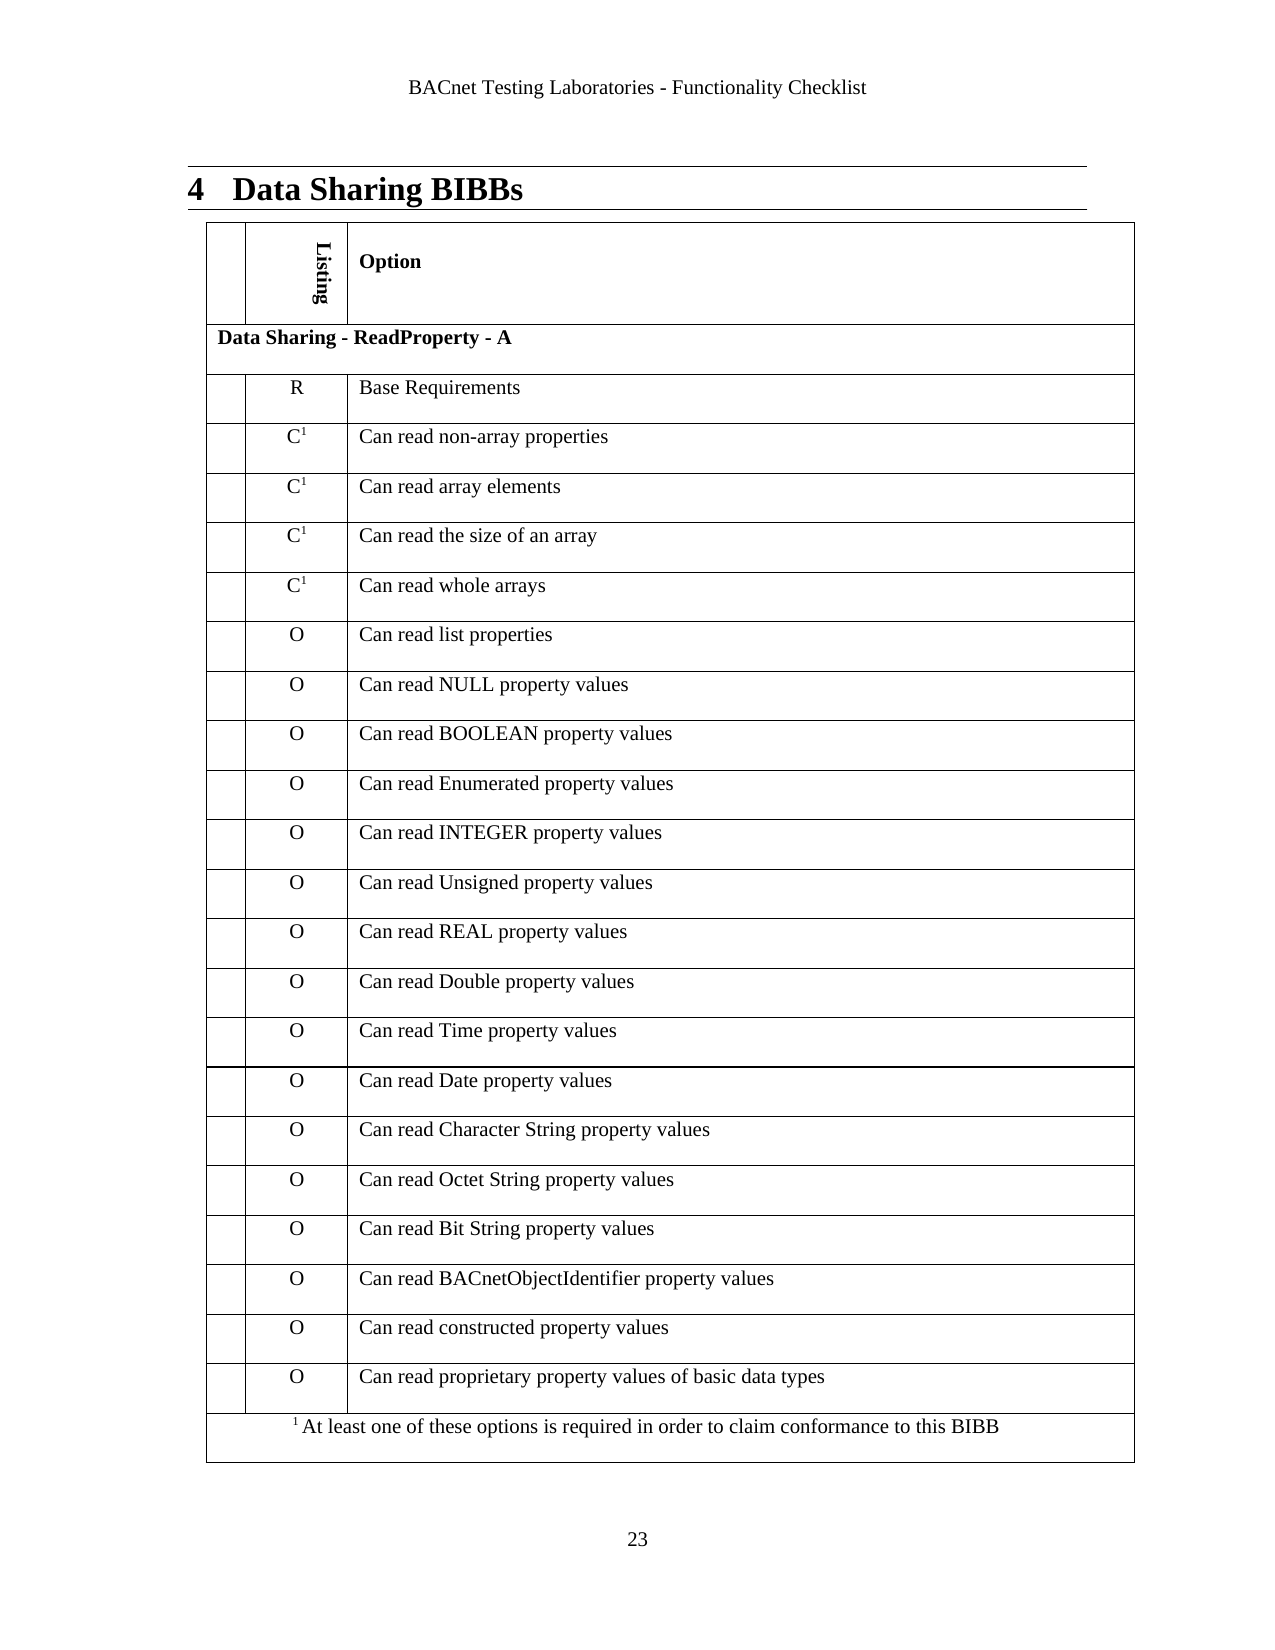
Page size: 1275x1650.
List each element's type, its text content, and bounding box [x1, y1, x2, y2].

table_cell [207, 1265, 245, 1314]
subtitle Data Sharing BIBBs [187, 167, 1087, 210]
table_cell Can read constructed property values [348, 1315, 1134, 1363]
table_cell [207, 870, 245, 918]
table_cell O [246, 1166, 347, 1215]
table_cell [207, 1068, 245, 1116]
table_cell Can read REAL property values [348, 919, 1134, 967]
table_cell Can read INTEGER property values [348, 820, 1134, 868]
table_cell O [246, 1068, 347, 1116]
table_cell O [246, 771, 347, 819]
table_cell Can read whole arrays [348, 573, 1134, 621]
table_cell [207, 424, 245, 473]
table_cell Can read proprietary property values of basic data types [348, 1364, 1134, 1413]
table_cell Can read Character String property values [348, 1117, 1134, 1165]
table_cell [207, 375, 245, 423]
table_cell [207, 523, 245, 572]
table_cell Base Requirements [348, 375, 1134, 423]
table_cell [207, 1117, 245, 1165]
table_cell O [246, 672, 347, 720]
table_cell Can read BACnetObjectIdentifier property values [348, 1265, 1134, 1314]
table_cell [207, 474, 245, 522]
table_cell Can read BOOLEAN property values [348, 721, 1134, 769]
table_cell O [246, 1117, 347, 1165]
table_cell O [246, 721, 347, 769]
table_cell O [246, 622, 347, 671]
table_cell 1 At least one of these options is required in order to claim conformance to this BIBB [207, 1414, 1134, 1462]
table_cell O [246, 1018, 347, 1066]
table_cell [207, 820, 245, 868]
table_cell O [246, 1265, 347, 1314]
table_cell [207, 622, 245, 671]
table_cell Can read Unsigned property values [348, 870, 1134, 918]
table_cell Data Sharing - ReadProperty - A [207, 325, 1134, 374]
table_cell Can read the size of an array [348, 523, 1134, 572]
table_header Listing [246, 223, 347, 324]
table_cell [207, 1166, 245, 1215]
table_cell C1 [246, 523, 347, 572]
table_cell [207, 672, 245, 720]
table_cell R [246, 375, 347, 423]
table_cell [207, 919, 245, 967]
table_cell C1 [246, 474, 347, 522]
table_cell Can read Date property values [348, 1068, 1134, 1116]
table_cell Can read Double property values [348, 969, 1134, 1017]
table_cell [207, 771, 245, 819]
table_header Support [207, 223, 245, 324]
table_header Option [348, 223, 1134, 324]
table_cell Can read Time property values [348, 1018, 1134, 1066]
table_cell Can read array elements [348, 474, 1134, 522]
table_cell [207, 1315, 245, 1363]
table_cell Can read Bit String property values [348, 1216, 1134, 1264]
table_cell Can read non-array properties [348, 424, 1134, 473]
table_cell O [246, 1364, 347, 1413]
table_cell O [246, 1315, 347, 1363]
table_cell [207, 721, 245, 769]
table_cell O [246, 870, 347, 918]
table_cell C1 [246, 573, 347, 621]
table_cell O [246, 820, 347, 868]
table_cell [207, 1364, 245, 1413]
table_cell Can read Octet String property values [348, 1166, 1134, 1215]
table_cell [207, 1216, 245, 1264]
table_cell O [246, 969, 347, 1017]
table_cell Can read Enumerated property values [348, 771, 1134, 819]
table_cell C1 [246, 424, 347, 473]
table_cell Can read list properties [348, 622, 1134, 671]
table_cell O [246, 919, 347, 967]
table_cell [207, 1018, 245, 1066]
table_cell [207, 969, 245, 1017]
table_cell O [246, 1216, 347, 1264]
table_cell [207, 573, 245, 621]
table_cell Can read NULL property values [348, 672, 1134, 720]
